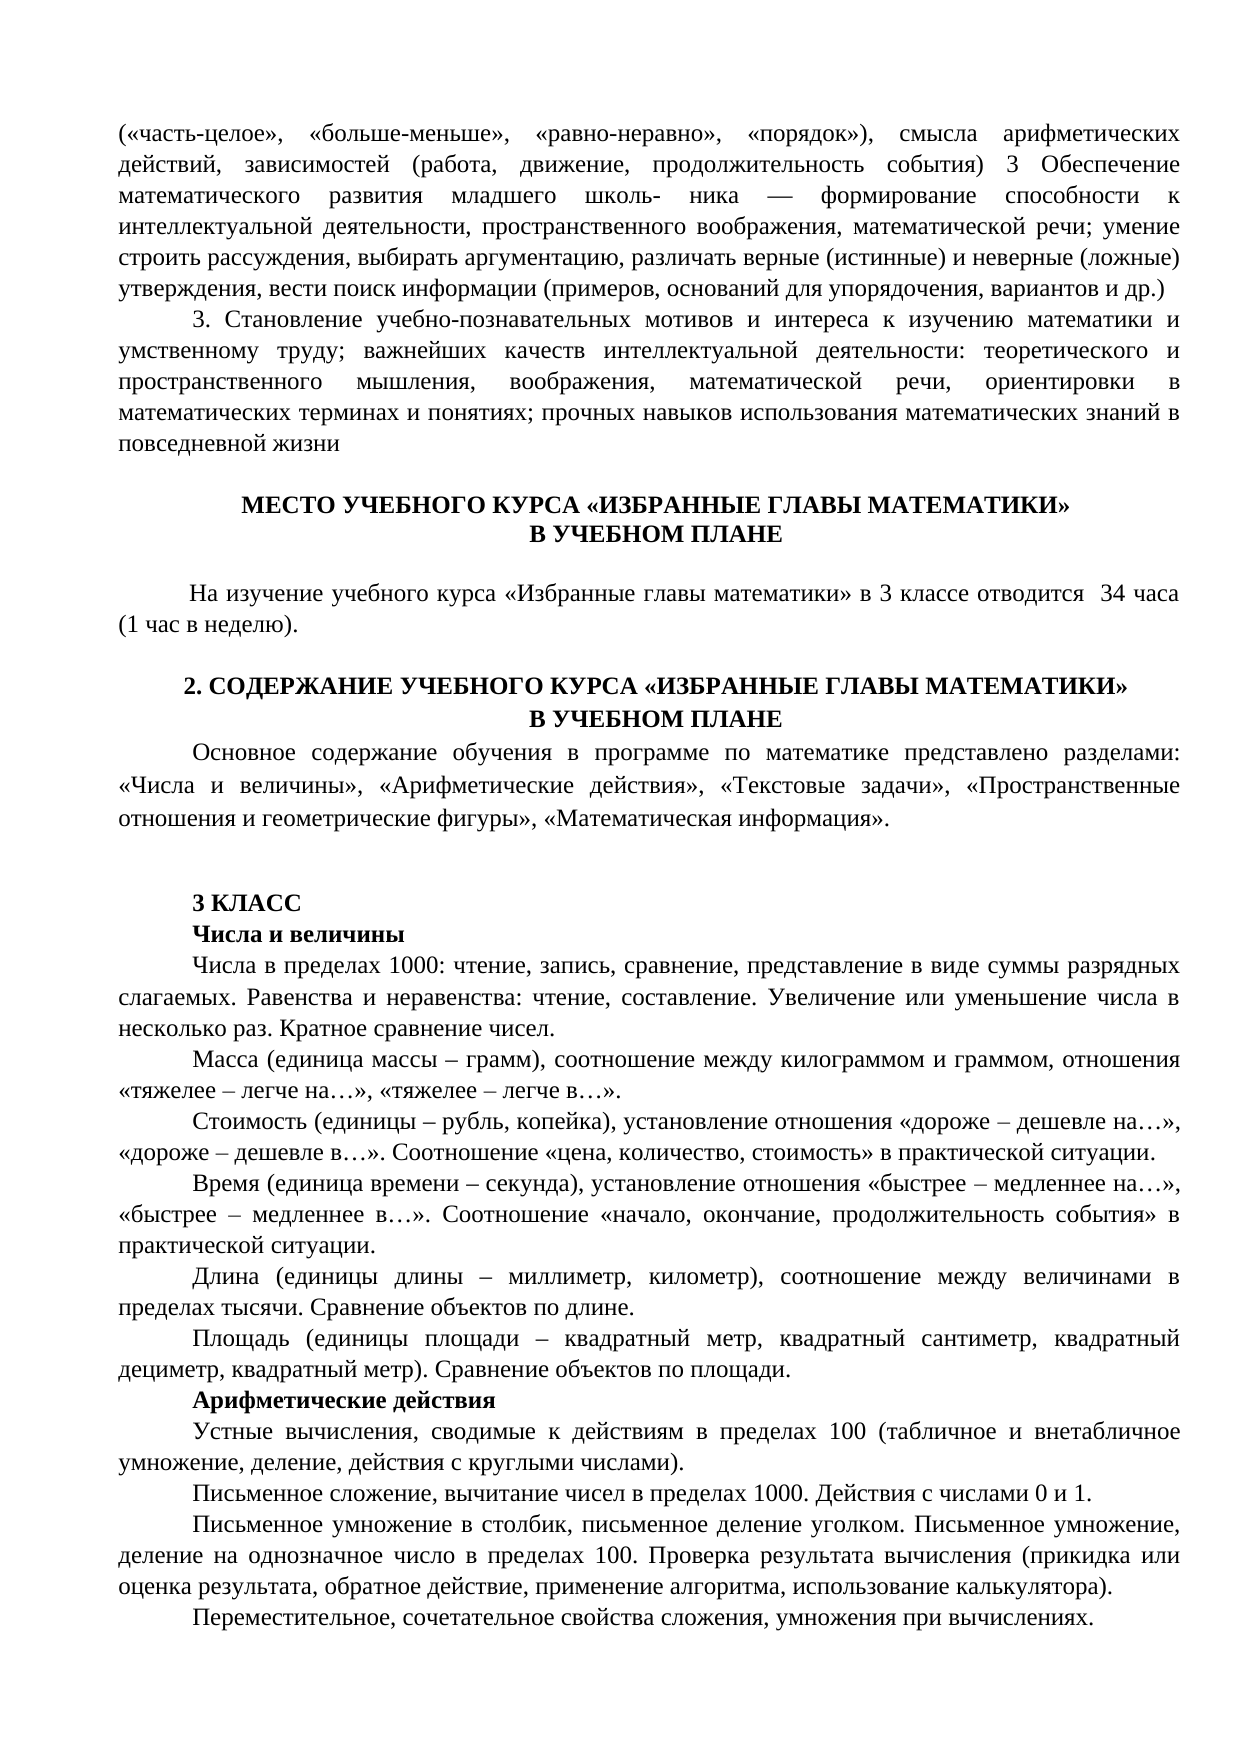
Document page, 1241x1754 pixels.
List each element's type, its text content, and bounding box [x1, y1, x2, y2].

text Длина (единицы длины – миллиметр, километр), соотношение между величинами в пределах тысячи. Сравнение объектов по длине. [118, 1261, 1181, 1321]
text Числа и величины [118, 919, 1181, 948]
text Площадь (единицы площади – квадратный метр, квадратный сантиметр, квадратный дециметр, квадратный метр). Сравнение объектов по площади. [118, 1323, 1181, 1383]
text ‌На изучение учебного курса «Избранные главы математики» в 3 классе отводится 34 часа (1 час в неделю). [118, 578, 1181, 638]
text Устные вычисления, сводимые к действиям в пределах 100 (табличное и внетабличное умножение, деление, действия с круглыми числами). [118, 1416, 1181, 1476]
text Стоимость (единицы – рубль, копейка), установление отношения «дороже – дешевле на…», «дороже – дешевле в…». Соотношение «цена, количество, стоимость» в практической ситуации. [118, 1106, 1181, 1166]
text В УЧЕБНОМ ПЛАНЕ [131, 519, 1181, 548]
text Письменное сложение, вычитание чисел в пределах 1000. Действия с числами 0 и 1. [118, 1478, 1181, 1507]
text Основное содержание обучения в программе по математике представлено разделами: «Числа и величины», «Арифметические действия», «Текстовые задачи», «Пространственные отношения и геометрические фигуры», «Математическая информация». [118, 737, 1181, 832]
text Числа в пределах 1000: чтение, запись, сравнение, представление в виде суммы разрядных слагаемых. Равенства и неравенства: чтение, составление. Увеличение или уменьшение числа в несколько раз. Кратное сравнение чисел. [118, 951, 1181, 1041]
text Время (единица времени – секунда), установление отношения «быстрее – медленнее на…», «быстрее – медленнее в…». Соотношение «начало, окончание, продолжительность события» в практической ситуации. [118, 1168, 1181, 1259]
text Арифметические действия [118, 1385, 1181, 1414]
text Масса (единица массы – грамм), соотношение между килограммом и граммом, отношения «тяжелее – легче на…», «тяжелее – легче в…». [118, 1044, 1181, 1103]
text 3. Становление учебно-познавательных мотивов и интереса к изучению математики и умственному труду; важнейших качеств интеллектуальной деятельности: теоретического и пространственного мышления, воображения, математической речи, ориентировки в математических терминах и понятиях; прочных навыков использования математических знаний в повседневной жизни [118, 304, 1181, 457]
text 2. СОДЕРЖАНИЕ УЧЕБНОГО КУРСА «ИЗБРАННЫЕ ГЛАВЫ МАТЕМАТИКИ» [131, 671, 1181, 700]
text 3 КЛАСС [118, 888, 1181, 917]
text Письменное умножение в столбик, письменное деление уголком. Письменное умножение, деление на однозначное число в пределах 100. Проверка результата вычисления (прикидка или оценка результата, обратное действие, применение алгоритма, использование калькулятора). [118, 1509, 1181, 1600]
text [118, 118, 1181, 302]
text В УЧЕБНОМ ПЛАНЕ [131, 704, 1181, 733]
text МЕСТО УЧЕБНОГО КУРСА «ИЗБРАННЫЕ ГЛАВЫ МАТЕМАТИКИ» [131, 491, 1181, 519]
text Переместительное, сочетательное свойства сложения, умножения при вычислениях. [118, 1602, 1181, 1631]
